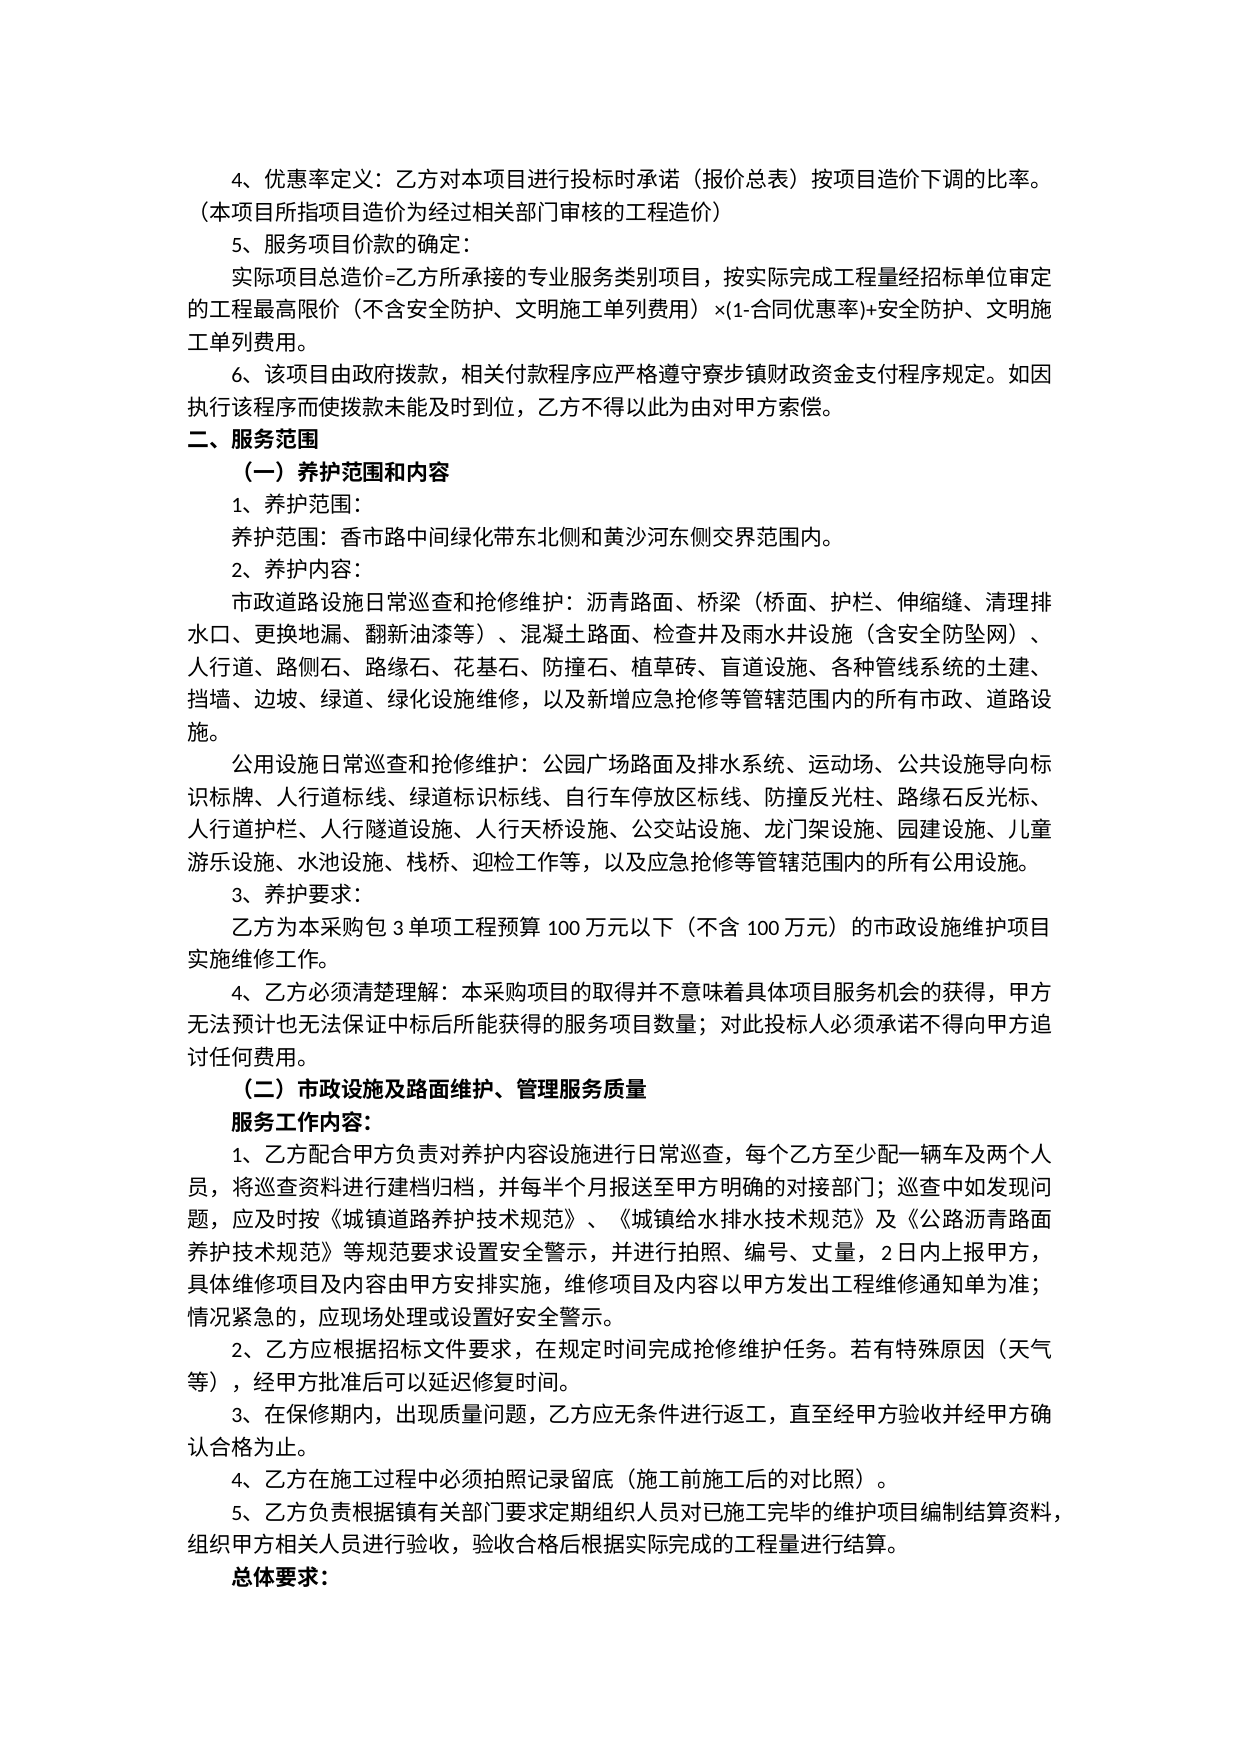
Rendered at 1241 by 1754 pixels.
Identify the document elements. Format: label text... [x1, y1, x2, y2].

text 1、养护范围： [187, 487, 1053, 519]
text 实际项目总造价=乙方所承接的专业服务类别项目，按实际完成工程量经招标单位审定的工程最高限价（不含安全防护、文明施工单列费用）×(1-合同优惠率)+安全防护、文明施工单列费用。 [187, 259, 1053, 357]
text 总体要求： [187, 1559, 1053, 1592]
text 4、乙方必须清楚理解：本采购项目的取得并不意味着具体项目服务机会的获得，甲方无法预计也无法保证中标后所能获得的服务项目数量；对此投标人必须承诺不得向甲方追讨任何费用。 [187, 974, 1053, 1072]
text 服务工作内容： [187, 1104, 1053, 1137]
text （二）市政设施及路面维护、管理服务质量 [187, 1072, 1053, 1104]
text 乙方为本采购包3单项工程预算100万元以下（不含100万元）的市政设施维护项目实施维修工作。 [187, 909, 1053, 974]
text 公用设施日常巡查和抢修维护：公园广场路面及排水系统、运动场、公共设施导向标识标牌、人行道标线、绿道标识标线、自行车停放区标线、防撞反光柱、路缘石反光标、人行道护栏、人行隧道设施、人行天桥设施、公交站设施、龙门架设施、园建设施、儿童游乐设施、水池设施、栈桥、迎检工作等，以及应急抢修等管辖范围内的所有公用设施。 [187, 747, 1053, 877]
text 2、乙方应根据招标文件要求，在规定时间完成抢修维护任务。若有特殊原因（天气等），经甲方批准后可以延迟修复时间。 [187, 1332, 1053, 1397]
text 市政道路设施日常巡查和抢修维护：沥青路面、桥梁（桥面、护栏、伸缩缝、清理排水口、更换地漏、翻新油漆等）、混凝土路面、检查井及雨水井设施（含安全防坠网）、人行道、路侧石、路缘石、花基石、防撞石、植草砖、盲道设施、各种管线系统的土建、挡墙、边坡、绿道、绿化设施维修，以及新增应急抢修等管辖范围内的所有市政、道路设施。 [187, 584, 1053, 747]
text 4、优惠率定义：乙方对本项目进行投标时承诺（报价总表）按项目造价下调的比率。（本项目所指项目造价为经过相关部门审核的工程造价） [187, 162, 1053, 227]
text 5、乙方负责根据镇有关部门要求定期组织人员对已施工完毕的维护项目编制结算资料，组织甲方相关人员进行验收，验收合格后根据实际完成的工程量进行结算。 [187, 1494, 1053, 1559]
text 2、养护内容： [187, 552, 1053, 584]
text 3、在保修期内，出现质量问题，乙方应无条件进行返工，直至经甲方验收并经甲方确认合格为止。 [187, 1397, 1053, 1462]
text 4、乙方在施工过程中必须拍照记录留底（施工前施工后的对比照）。 [187, 1462, 1053, 1494]
text （一）养护范围和内容 [187, 454, 1053, 487]
text 5、服务项目价款的确定： [187, 227, 1053, 259]
text 6、该项目由政府拨款，相关付款程序应严格遵守寮步镇财政资金支付程序规定。如因执行该程序而使拨款未能及时到位，乙方不得以此为由对甲方索偿。 [187, 357, 1053, 422]
text 养护范围：香市路中间绿化带东北侧和黄沙河东侧交界范围内。 [187, 519, 1053, 552]
text 二、服务范围 [187, 422, 1053, 454]
text 1、乙方配合甲方负责对养护内容设施进行日常巡查，每个乙方至少配一辆车及两个人员，将巡查资料进行建档归档，并每半个月报送至甲方明确的对接部门；巡查中如发现问题，应及时按《城镇道路养护技术规范》、《城镇给水排水技术规范》及《公路沥青路面养护技术规范》等规范要求设置安全警示，并进行拍照、编号、丈量，2日内上报甲方，具体维修项目及内容由甲方安排实施，维修项目及内容以甲方发出工程维修通知单为准；情况紧急的，应现场处理或设置好安全警示。 [187, 1137, 1053, 1332]
text 3、养护要求： [187, 877, 1053, 909]
